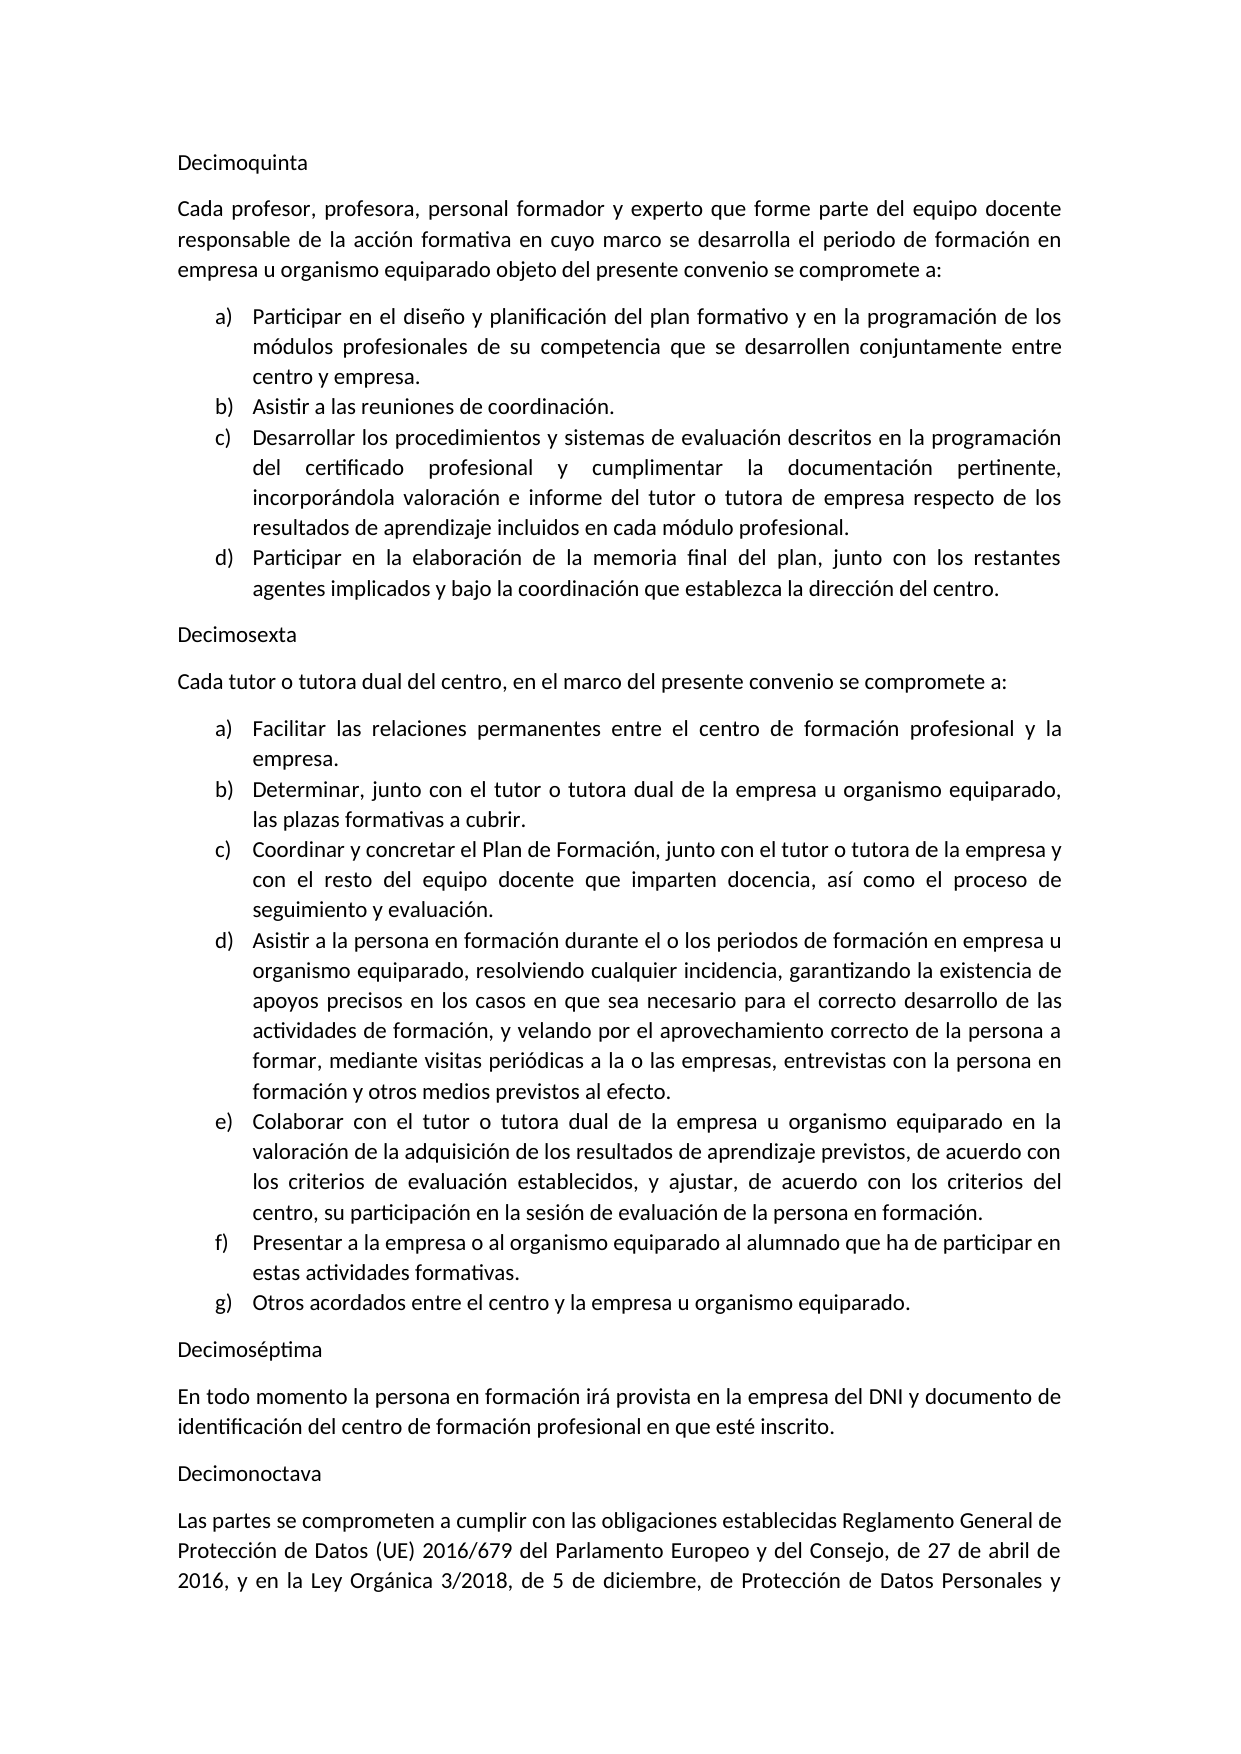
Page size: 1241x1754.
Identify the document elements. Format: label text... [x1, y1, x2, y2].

text Cada profesor, profesora, personal formador y experto que forme parte del equipo docente responsable de la acción formativa en cuyo marco se desarrolla el periodo de formación en empresa u organismo equiparado objeto del presente convenio se compromete a: [177, 194, 1063, 283]
text Decimosexta [177, 621, 1063, 648]
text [177, 1506, 1063, 1594]
list Facilitar las relaciones permanentes entre el centro de formación profesional y la empresa. [215, 714, 1063, 772]
list Asistir a la persona en formación durante el o los periodos de formación en empresa u organismo equiparado, resolviendo cualquier incidencia, garantizando la existencia de apoyos precisos en los casos en que sea necesario para el correcto desarrollo de las actividades de formación, y velando por el aprovechamiento correcto de la persona a formar, mediante visitas periódicas a la o las empresas, entrevistas con la persona en formación y otros medios previstos al efecto. [215, 926, 1063, 1105]
list Coordinar y concretar el Plan de Formación, junto con el tutor o tutora de la empresa y con el resto del equipo docente que imparten docencia, así como el proceso de seguimiento y evaluación. [215, 835, 1063, 923]
list Asistir a las reuniones de coordinación. [215, 392, 1063, 420]
text Decimoquinta [177, 148, 1063, 176]
list Participar en la elaboración de la memoria final del plan, junto con los restantes agentes implicados y bajo la coordinación que establezca la dirección del centro. [215, 543, 1063, 602]
list Participar en el diseño y planificación del plan formativo y en la programación de los módulos profesionales de su competencia que se desarrollen conjuntamente entre centro y empresa. [215, 302, 1063, 390]
list Desarrollar los procedimientos y sistemas de evaluación descritos en la programación del certificado profesional y cumplimentar la documentación pertinente, incorporándola valoración e informe del tutor o tutora de empresa respecto de los resultados de aprendizaje incluidos en cada módulo profesional. [215, 423, 1063, 541]
list Otros acordados entre el centro y la empresa u organismo equiparado. [215, 1288, 1063, 1316]
text Decimonoctava [177, 1459, 1063, 1487]
list Presentar a la empresa o al organismo equiparado al alumnado que ha de participar en estas actividades formativas. [215, 1228, 1063, 1286]
text Decimoséptima [177, 1335, 1063, 1363]
list Colaborar con el tutor o tutora dual de la empresa u organismo equiparado en la valoración de la adquisición de los resultados de aprendizaje previstos, de acuerdo con los criterios de evaluación establecidos, y ajustar, de acuerdo con los criterios del centro, su participación en la sesión de evaluación de la persona en formación. [215, 1107, 1063, 1226]
list Determinar, junto con el tutor o tutora dual de la empresa u organismo equiparado, las plazas formativas a cubrir. [215, 775, 1063, 833]
text Cada tutor o tutora dual del centro, en el marco del presente convenio se compromete a: [177, 667, 1063, 695]
text En todo momento la persona en formación irá provista en la empresa del DNI y documento de identificación del centro de formación profesional en que esté inscrito. [177, 1382, 1063, 1440]
